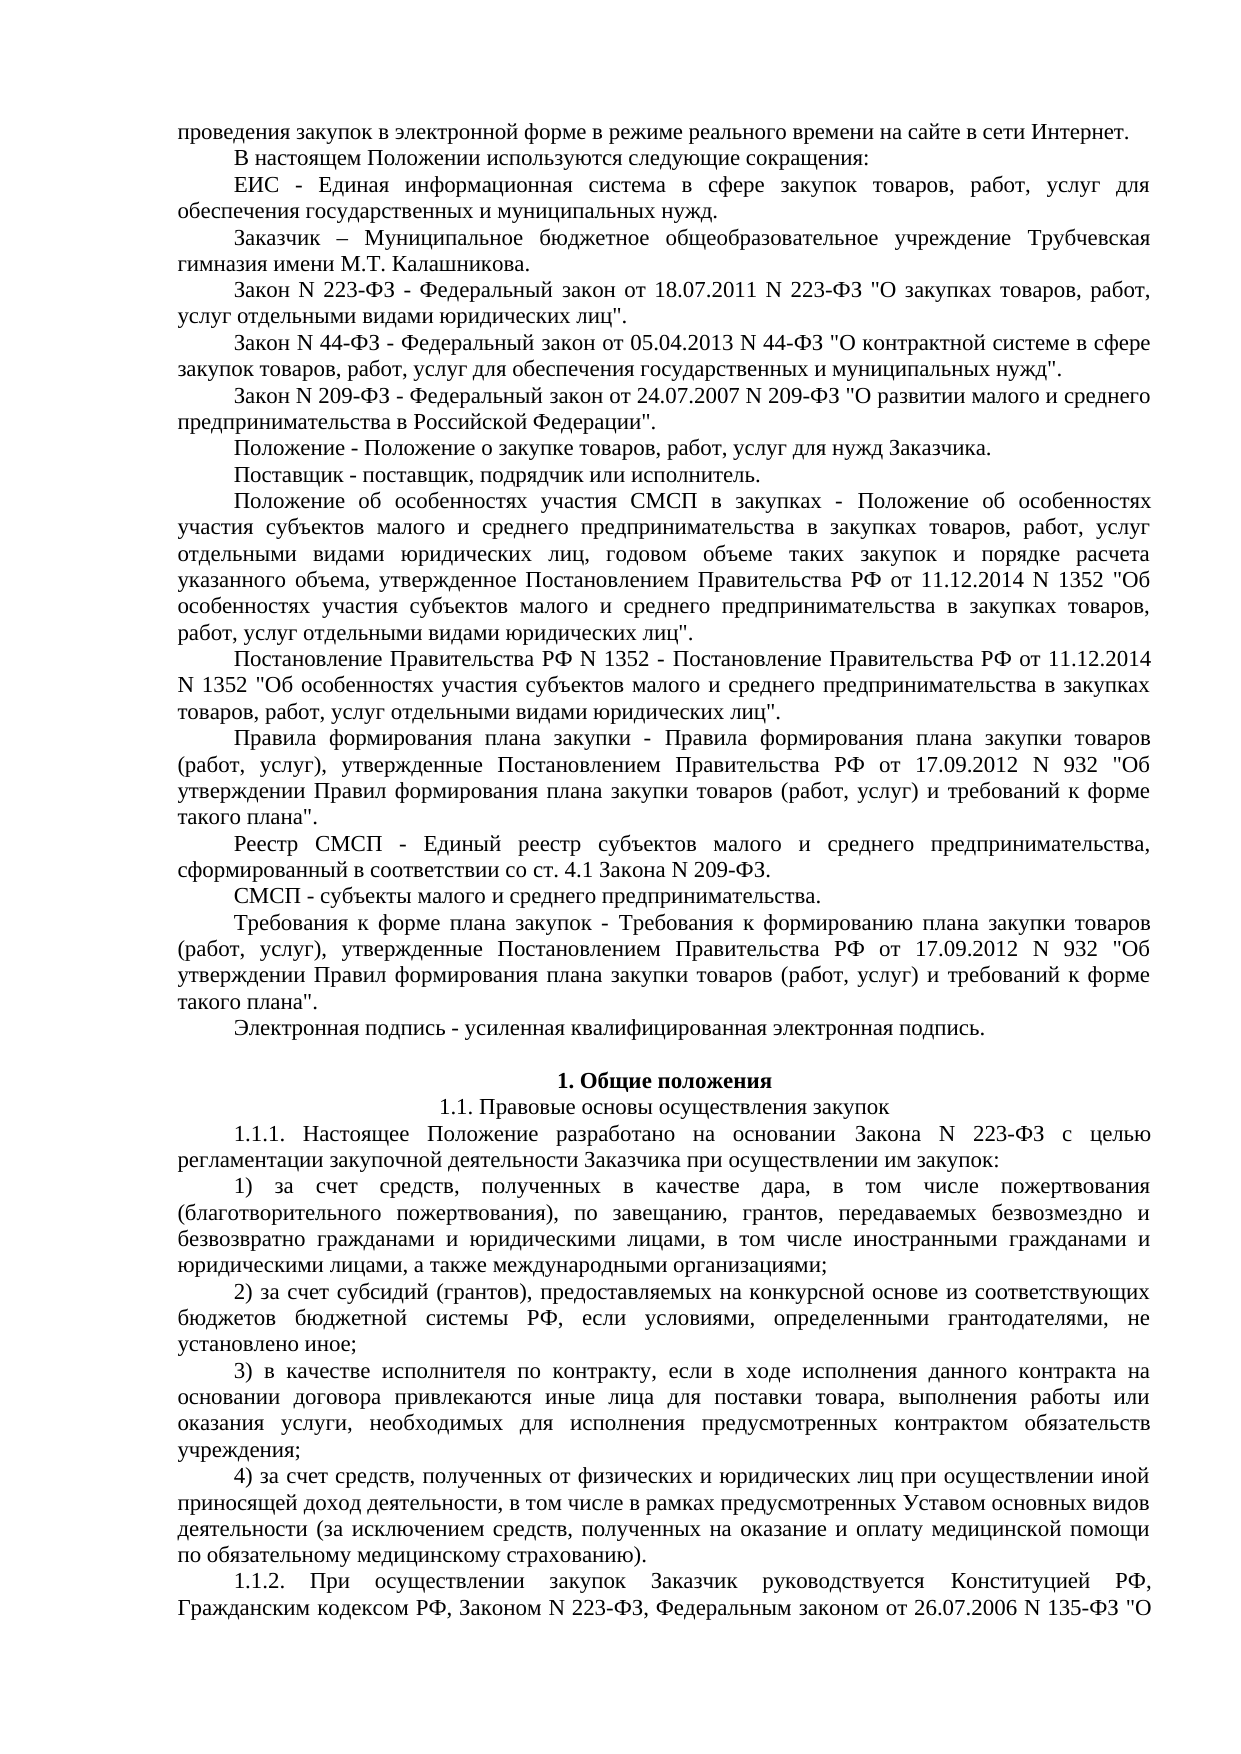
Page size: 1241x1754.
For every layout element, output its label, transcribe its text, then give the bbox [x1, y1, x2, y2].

text Реестр СМСП - Единый реестр субъектов малого и среднего предпринимательства, сформированный в соответствии со ст. 4.1 Закона N 209-ФЗ. [177, 830, 1152, 882]
text Требования к форме плана закупок - Требования к формированию плана закупки товаров (работ, услуг), утвержденные Постановлением Правительства РФ от 17.09.2012 N 932 "Об утверждении Правил формирования плана закупки товаров (работ, услуг) и требований к форме такого плана". [177, 909, 1152, 1014]
text Закон N 223-ФЗ - Федеральный закон от 18.07.2011 N 223-ФЗ "О закупках товаров, работ, услуг отдельными видами юридических лиц". [177, 276, 1152, 329]
text 1.1. Правовые основы осуществления закупок [177, 1093, 1152, 1119]
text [177, 118, 1152, 144]
text Электронная подпись - усиленная квалифицированная электронная подпись. [177, 1014, 1152, 1041]
text 2) за счет субсидий (грантов), предоставляемых на конкурсной основе из соответствующих бюджетов бюджетной системы РФ, если условиями, определенными грантодателями, не установлено иное; [177, 1278, 1152, 1357]
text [177, 1568, 1152, 1620]
text СМСП - субъекты малого и среднего предпринимательства. [177, 882, 1152, 909]
text 4) за счет средств, полученных от физических и юридических лиц при осуществлении иной приносящей доход деятельности, в том числе в рамках предусмотренных Уставом основных видов деятельности (за исключением средств, полученных на оказание и оплату медицинской помощи по обязательному медицинскому страхованию). [177, 1462, 1152, 1568]
text Постановление Правительства РФ N 1352 - Постановление Правительства РФ от 11.12.2014 N 1352 "Об особенностях участия субъектов малого и среднего предпринимательства в закупках товаров, работ, услуг отдельными видами юридических лиц". [177, 645, 1152, 724]
text 1) за счет средств, полученных в качестве дара, в том числе пожертвования (благотворительного пожертвования), по завещанию, грантов, передаваемых безвозмездно и безвозвратно гражданами и юридическими лицами, в том числе иностранными гражданами и юридическими лицами, а также международными организациями; [177, 1172, 1152, 1278]
text Положение - Положение о закупке товаров, работ, услуг для нужд Заказчика. [177, 434, 1152, 461]
text ЕИС - Единая информационная система в сфере закупок товаров, работ, услуг для обеспечения государственных и муниципальных нужд. [177, 171, 1152, 223]
text Правила формирования плана закупки - Правила формирования плана закупки товаров (работ, услуг), утвержденные Постановлением Правительства РФ от 17.09.2012 N 932 "Об утверждении Правил формирования плана закупки товаров (работ, услуг) и требований к форме такого плана". [177, 724, 1152, 830]
text 3) в качестве исполнителя по контракту, если в ходе исполнения данного контракта на основании договора привлекаются иные лица для поставки товара, выполнения работы или оказания услуги, необходимых для исполнения предусмотренных контрактом обязательств учреждения; [177, 1357, 1152, 1462]
text 1. Общие положения [177, 1067, 1152, 1093]
text Заказчик – Муниципальное бюджетное общеобразовательное учреждение Трубчевская гимназия имени М.Т. Калашникова. [177, 223, 1152, 276]
text 1.1.1. Настоящее Положение разработано на основании Закона N 223-ФЗ с целью регламентации закупочной деятельности Заказчика при осуществлении им закупок: [177, 1119, 1152, 1172]
text Положение об особенностях участия СМСП в закупках - Положение об особенностях участия субъектов малого и среднего предпринимательства в закупках товаров, работ, услуг отдельными видами юридических лиц, годовом объеме таких закупок и порядке расчета указанного объема, утвержденное Постановлением Правительства РФ от 11.12.2014 N 1352 "Об особенностях участия субъектов малого и среднего предпринимательства в закупках товаров, работ, услуг отдельными видами юридических лиц". [177, 487, 1152, 645]
text В настоящем Положении используются следующие сокращения: [177, 144, 1152, 171]
text Закон N 209-ФЗ - Федеральный закон от 24.07.2007 N 209-ФЗ "О развитии малого и среднего предпринимательства в Российской Федерации". [177, 382, 1152, 434]
text Закон N 44-ФЗ - Федеральный закон от 05.04.2013 N 44-ФЗ "О контрактной системе в сфере закупок товаров, работ, услуг для обеспечения государственных и муниципальных нужд". [177, 329, 1152, 382]
text Поставщик - поставщик, подрядчик или исполнитель. [177, 461, 1152, 487]
